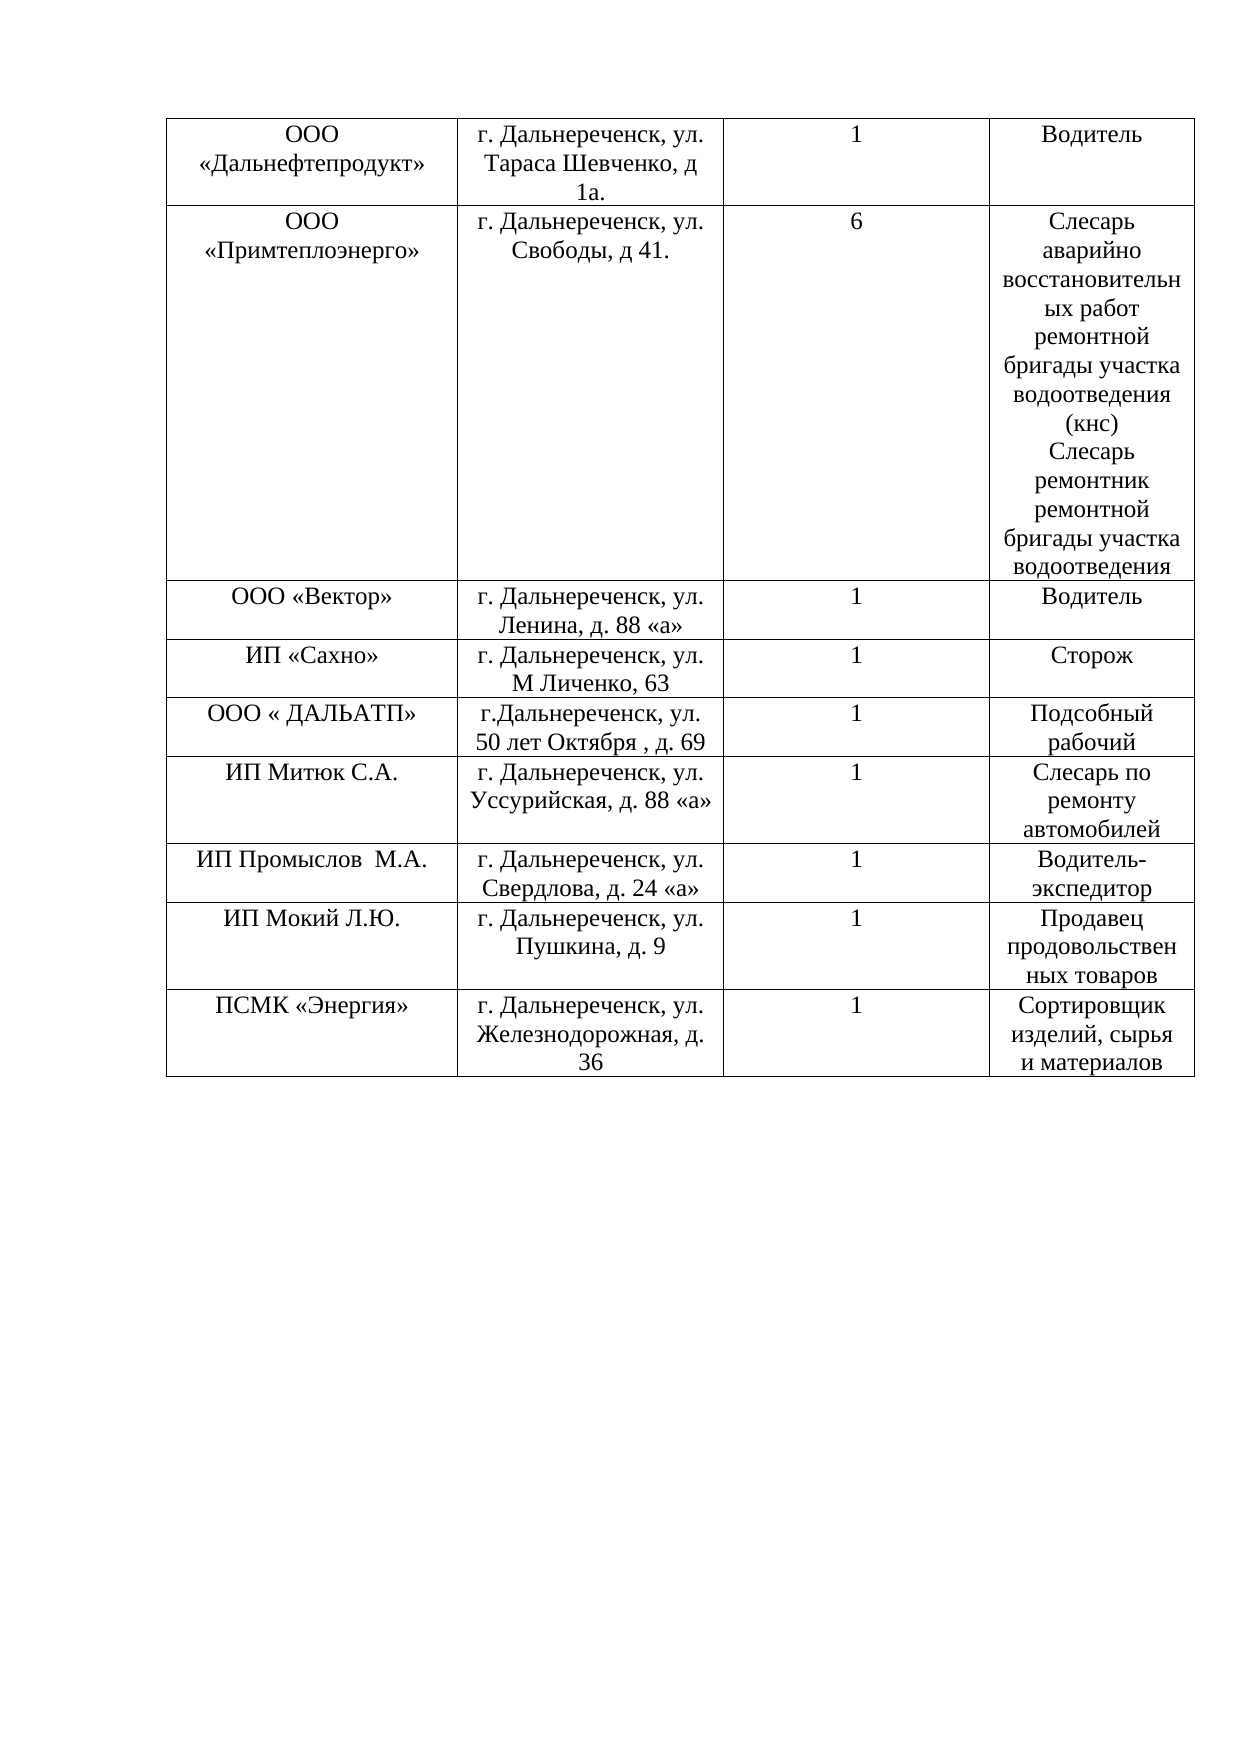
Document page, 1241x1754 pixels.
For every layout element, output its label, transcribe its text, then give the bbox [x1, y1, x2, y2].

table_cell Водитель [990, 119, 1194, 205]
table_cell Водитель [990, 581, 1194, 639]
table_cell г. Дальнереченск, ул. Свердлова, д. 24 «а» [458, 844, 723, 902]
table_cell ООО «Примтеплоэнерго» [167, 206, 457, 580]
table_cell 1 [724, 903, 989, 989]
table_cell ООО « ДАЛЬАТП» [167, 698, 457, 756]
table_cell Сортировщик изделий, сырья и материалов [990, 990, 1194, 1076]
table_cell 1 [724, 844, 989, 902]
table_cell 1 [724, 757, 989, 843]
table_cell ПСМК «Энергия» [167, 990, 457, 1076]
table_cell 1 [724, 990, 989, 1076]
table_cell Водитель- экспедитор [990, 844, 1194, 902]
table_cell г. Дальнереченск, ул. Железнодорожная, д. 36 [458, 990, 723, 1076]
table_cell Сторож [990, 640, 1194, 697]
table_cell г. Дальнереченск, ул. Свободы, д 41. [458, 206, 723, 580]
table_cell ИП «Сахно» [167, 640, 457, 697]
table_cell Подсобный рабочий [990, 698, 1194, 756]
table_cell г. Дальнереченск, ул. Ленина, д. 88 «а» [458, 581, 723, 639]
table_cell г. Дальнереченск, ул. Уссурийская, д. 88 «а» [458, 757, 723, 843]
table_cell г. Дальнереченск, ул. Тараса Шевченко, д 1а. [458, 119, 723, 205]
table_cell ИП Промыслов М.А. [167, 844, 457, 902]
table_cell ИП Митюк С.А. [167, 757, 457, 843]
table_cell ИП Мокий Л.Ю. [167, 903, 457, 989]
table_cell ООО «Дальнефтепродукт» [167, 119, 457, 205]
table_cell 6 [724, 206, 989, 580]
table_cell 1 [724, 119, 989, 205]
table_cell 1 [724, 640, 989, 697]
table_cell Слесарь по ремонту автомобилей [990, 757, 1194, 843]
table_cell Слесарь аварийно восстановительных работ ремонтной бригады участка водоотведения (кнс) Слесарь ремонтник ремонтной бригады участка водоотведения [990, 206, 1194, 580]
table_cell г.Дальнереченск, ул. 50 лет Октября , д. 69 [458, 698, 723, 756]
table_cell ООО «Вектор» [167, 581, 457, 639]
table_cell 1 [724, 698, 989, 756]
table_cell 1 [724, 581, 989, 639]
table_cell Продавец продовольственных товаров [990, 903, 1194, 989]
table_cell г. Дальнереченск, ул. М Личенко, 63 [458, 640, 723, 697]
table_cell г. Дальнереченск, ул. Пушкина, д. 9 [458, 903, 723, 989]
